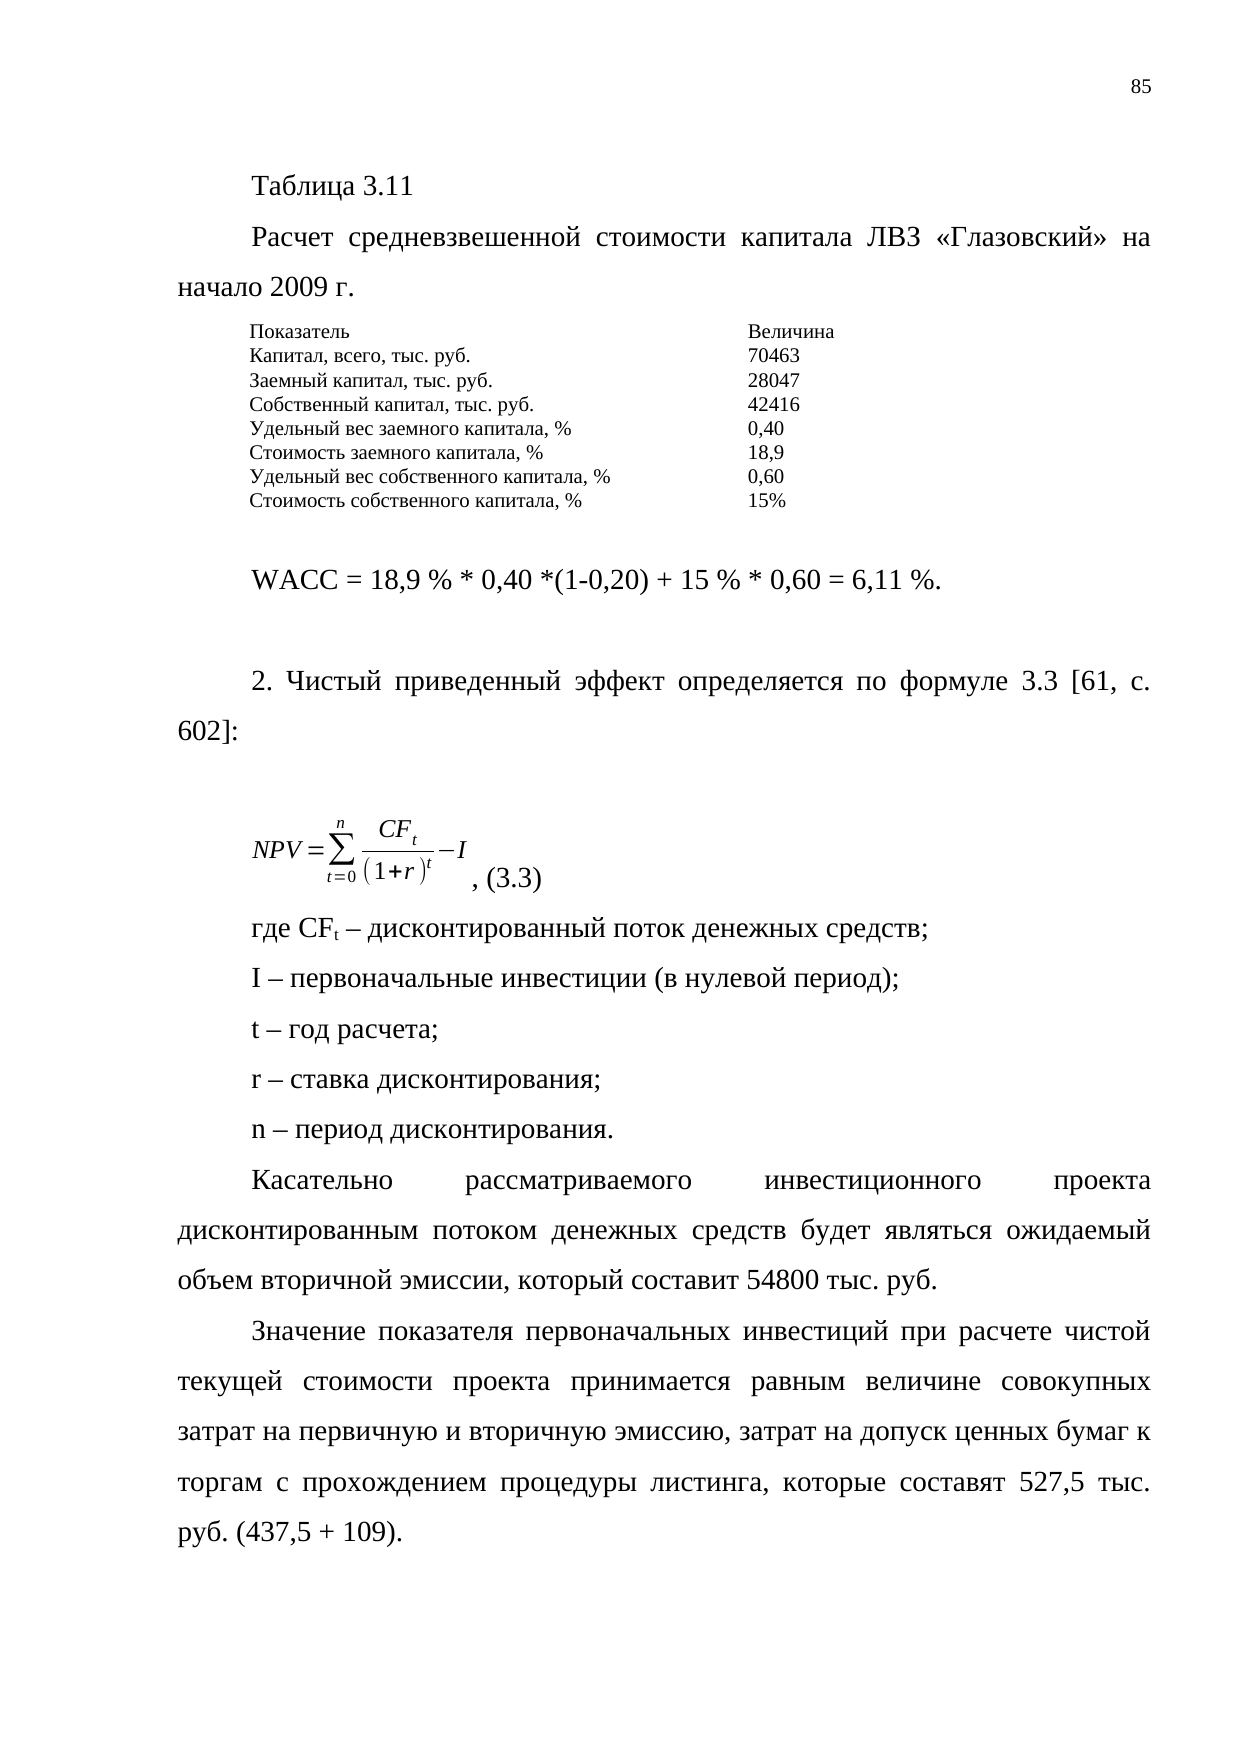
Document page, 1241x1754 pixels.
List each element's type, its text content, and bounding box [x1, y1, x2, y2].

table_cell 42416 [736, 392, 1091, 416]
table_cell 15% [736, 488, 1091, 512]
table_cell Стоимость заемного капитала, % [238, 440, 736, 464]
text WACC = 18,9 % * 0,40 *(1-0,20) + 15 % * 0,60 = 6,11 %. [177, 562, 1152, 596]
text Касательно рассматриваемого инвестиционного проекта дисконтированным потоком денежных средств будет являться ожидаемый объем вторичной эмиссии, который составит 54800 тыс. руб. [177, 1162, 1152, 1296]
text r – ставка дисконтирования; [177, 1061, 1152, 1095]
table_cell 70463 [736, 344, 1091, 367]
text Расчет средневзвешенной стоимости капитала ЛВЗ «Глазовский» на начало . [177, 219, 1152, 303]
table_cell Удельный вес собственного капитала, % [238, 464, 736, 488]
text Таблица 3.11 [177, 168, 1152, 202]
table_header Величина [736, 319, 1091, 343]
text n – период дисконтирования. [177, 1111, 1152, 1145]
text 2. Чистый приведенный эффект определяется по формуле 3.3 [61, с. 602]: [177, 663, 1152, 747]
table_cell 28047 [736, 368, 1091, 392]
table_cell 0,40 [736, 416, 1091, 440]
text , (3.3) [177, 814, 1152, 893]
table_cell 0,60 [736, 464, 1091, 488]
text Значение показателя первоначальных инвестиций при расчете чистой текущей стоимости проекта принимается равным величине совокупных затрат на первичную и вторичную эмиссию, затрат на допуск ценных бумаг к торгам с прохождением процедуры листинга, которые составят 527,5 тыс. руб. (437,5 + 109). [177, 1313, 1152, 1547]
table_cell Капитал, всего, тыс. руб. [238, 344, 736, 367]
text где CFt – дисконтированный поток денежных средств; [177, 910, 1152, 944]
text I – первоначальные инвестиции (в нулевой период); [177, 961, 1152, 994]
table_cell Собственный капитал, тыс. руб. [238, 392, 736, 416]
table_cell 18,9 [736, 440, 1091, 464]
text t – год расчета; [177, 1011, 1152, 1044]
table_cell Стоимость собственного капитала, % [238, 488, 736, 512]
table_cell Удельный вес заемного капитала, % [238, 416, 736, 440]
table_cell Заемный капитал, тыс. руб. [238, 368, 736, 392]
table_header Показатель [238, 319, 736, 343]
